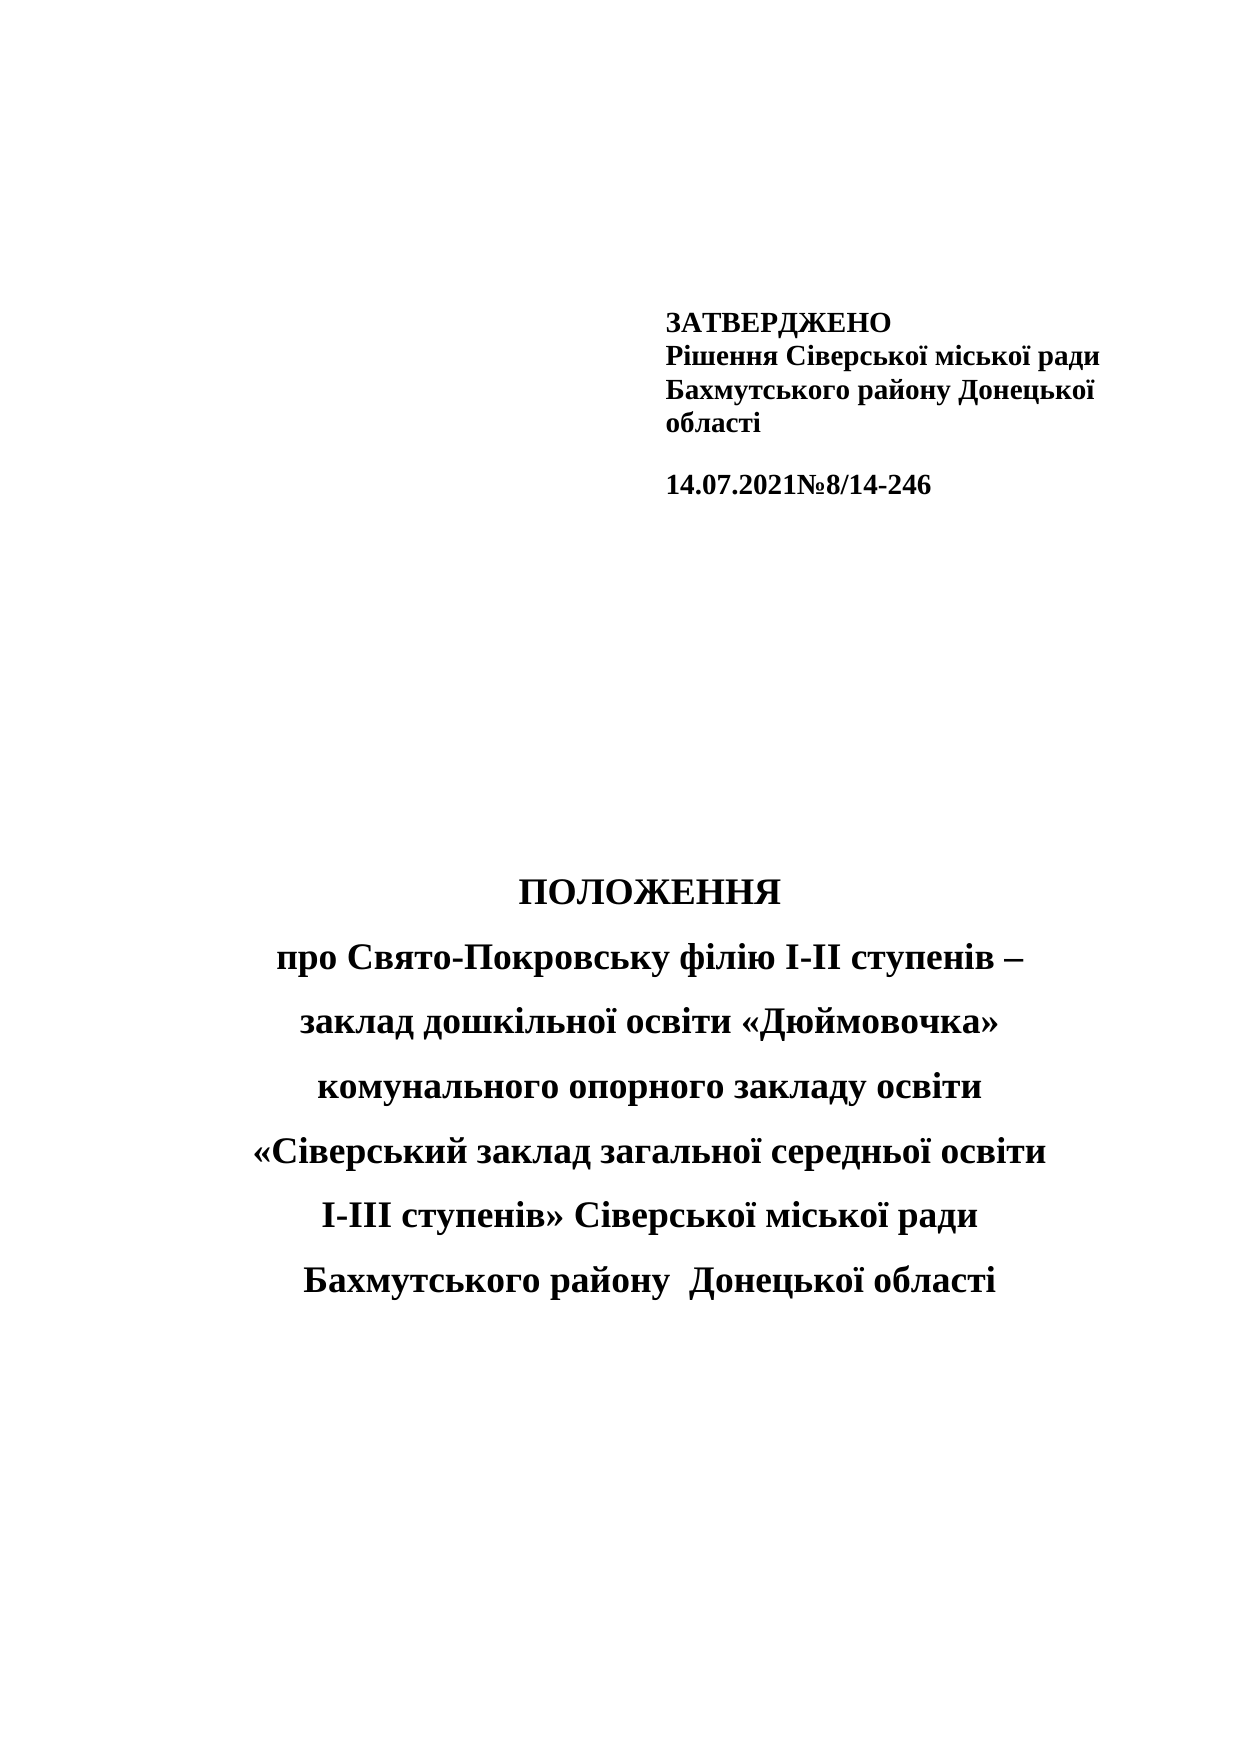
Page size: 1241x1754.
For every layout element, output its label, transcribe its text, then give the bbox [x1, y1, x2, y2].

text Бахмутського району Донецької області [148, 1257, 1152, 1301]
text ЗАТВЕРДЖЕНО [148, 305, 1152, 338]
text 14.07.2021№8/14-246 [148, 467, 1152, 500]
text І-ІІІ ступенів» Сіверської міської ради [148, 1193, 1152, 1236]
text комунального опорного закладу освіти [148, 1063, 1152, 1107]
text заклад дошкільної освіти «Дюймовочка» [148, 999, 1152, 1042]
text Бахмутського району Донецької [148, 372, 1152, 405]
text Рішення Сіверської міської ради [148, 338, 1152, 372]
text ПОЛОЖЕННЯ [148, 869, 1152, 912]
text «Сіверський заклад загальної середньої освіти [148, 1128, 1152, 1171]
text області [148, 405, 1152, 439]
text про Свято-Покровську філію І-ІІ ступенів – [148, 934, 1152, 977]
